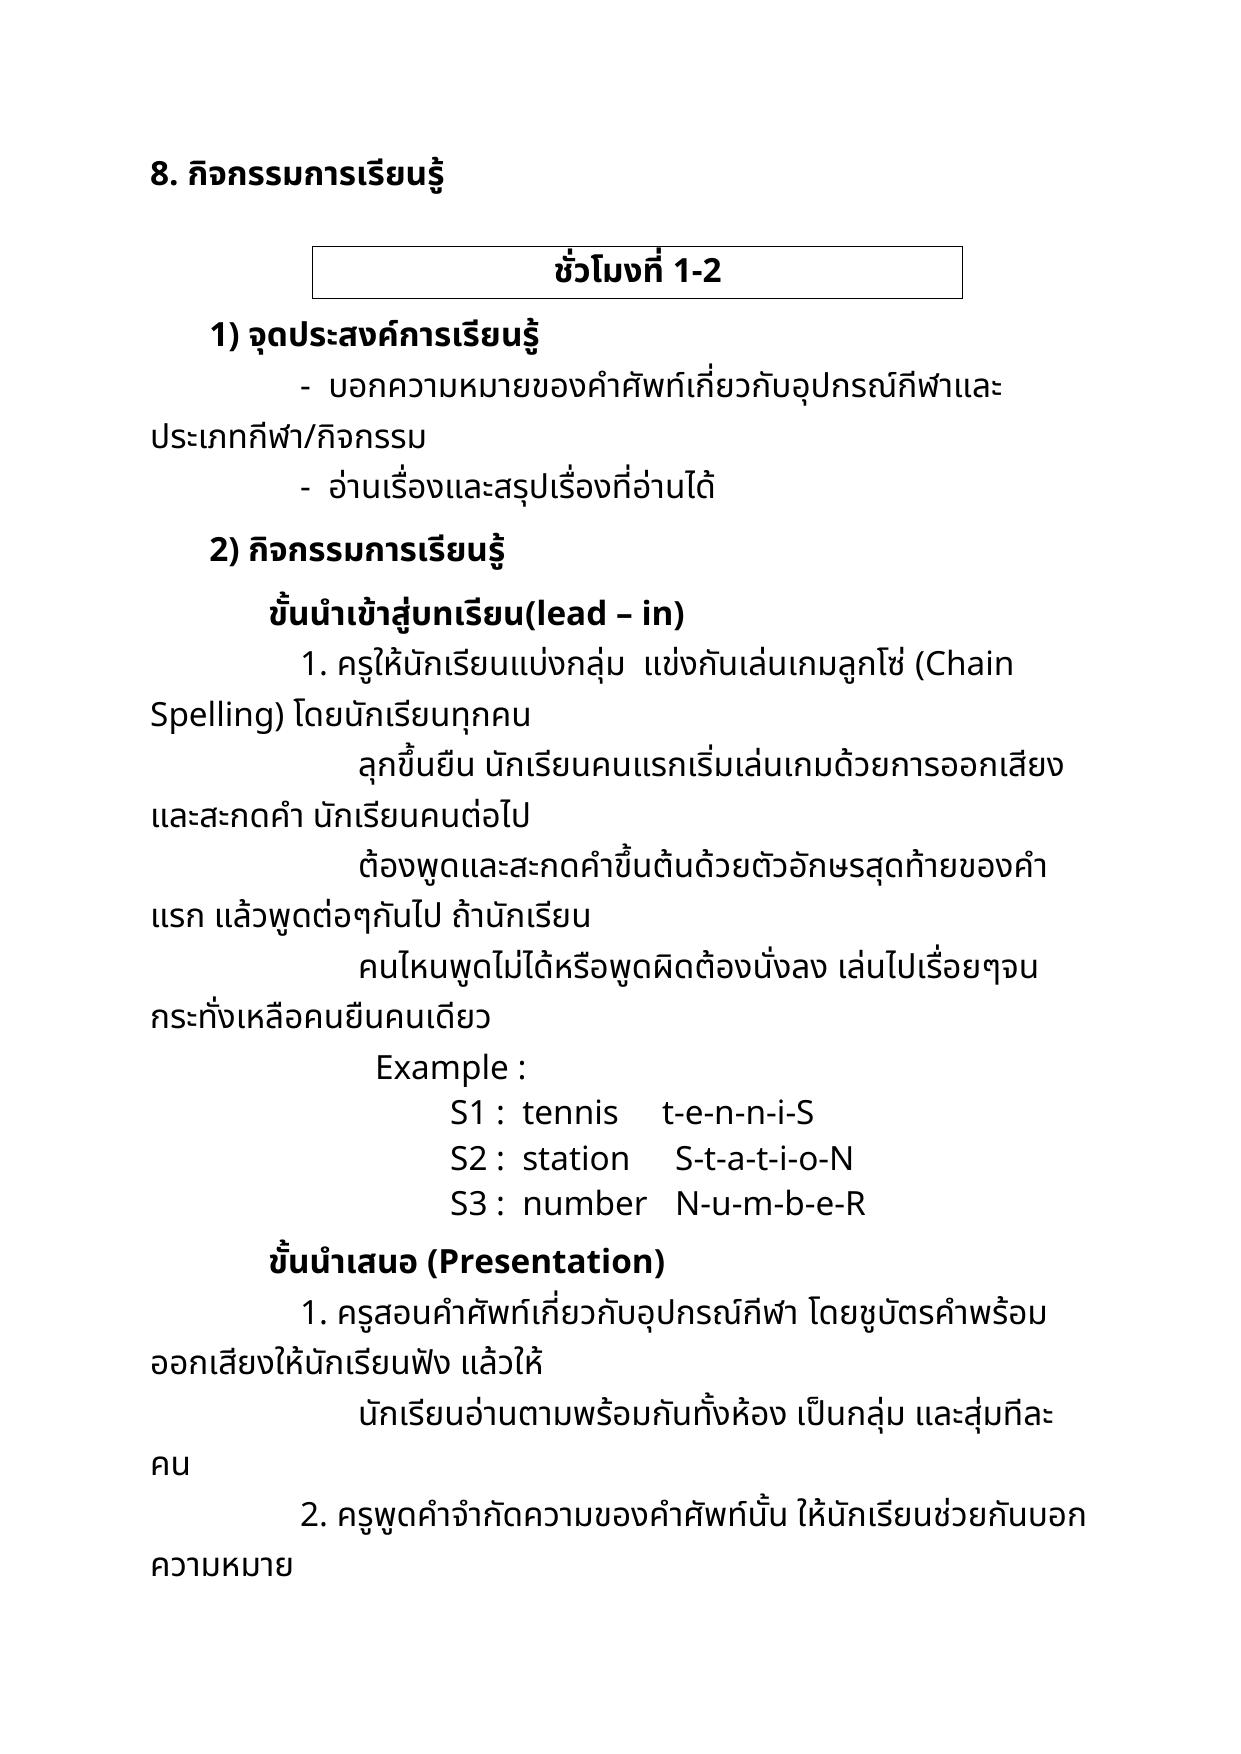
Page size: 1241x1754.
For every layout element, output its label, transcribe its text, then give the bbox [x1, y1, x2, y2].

table_header ชั่วโมงที่ 1-2 [313, 247, 962, 298]
text S2 : station S-t-a-t-i-o-N [150, 1134, 1090, 1180]
text ต้องพูดและสะกดคำขึ้นต้นด้วยตัวอักษรสุดท้ายของคำแรก แล้วพูดต่อๆกันไป ถ้านักเรียน [150, 842, 1090, 943]
text - บอกความหมายของคำศัพท์เกี่ยวกับอุปกรณ์กีฬาและประเภทกีฬา/กิจกรรม [150, 362, 1090, 463]
text คนไหนพูดไม่ได้หรือพูดผิดต้องนั่งลง เล่นไปเรื่อยๆจนกระทั่งเหลือคนยืนคนเดียว [150, 943, 1090, 1044]
text - อ่านเรื่องและสรุปเรื่องที่อ่านได้ [150, 463, 1090, 514]
text นักเรียนอ่านตามพร้อมกันทั้งห้อง เป็นกลุ่ม และสุ่มทีละคน [150, 1389, 1090, 1490]
text ลุกขึ้นยืน นักเรียนคนแรกเริ่มเล่นเกมด้วยการออกเสียงและสะกดคำ นักเรียนคนต่อไป [150, 741, 1090, 842]
text S3 : number N-u-m-b-e-R [150, 1180, 1090, 1225]
text 1. ครูให้นักเรียนแบ่งกลุ่ม แข่งกันเล่นเกมลูกโซ่ (Chain Spelling) โดยนักเรียนทุกคน [150, 640, 1090, 741]
text 1. ครูสอนคำศัพท์เกี่ยวกับอุปกรณ์กีฬา โดยชูบัตรคำพร้อมออกเสียงให้นักเรียนฟัง แล้วให้ [150, 1288, 1090, 1389]
text ขั้นนำเสนอ (Presentation) [150, 1238, 1090, 1288]
text 2) กิจกรรมการเรียนรู้ [150, 526, 1090, 577]
text S1 : tennis t-e-n-n-i-S [150, 1089, 1090, 1134]
text 2. ครูพูดคำจำกัดความของคำศัพท์นั้น ให้นักเรียนช่วยกันบอกความหมาย [150, 1490, 1090, 1591]
text Example : [150, 1044, 1090, 1089]
text 8. กิจกรรมการเรียนรู้ [150, 150, 1090, 201]
text 1) จุดประสงค์การเรียนรู้ [150, 311, 1090, 362]
text ขั้นนำเข้าสู่บทเรียน (lead – in) [150, 589, 1090, 640]
